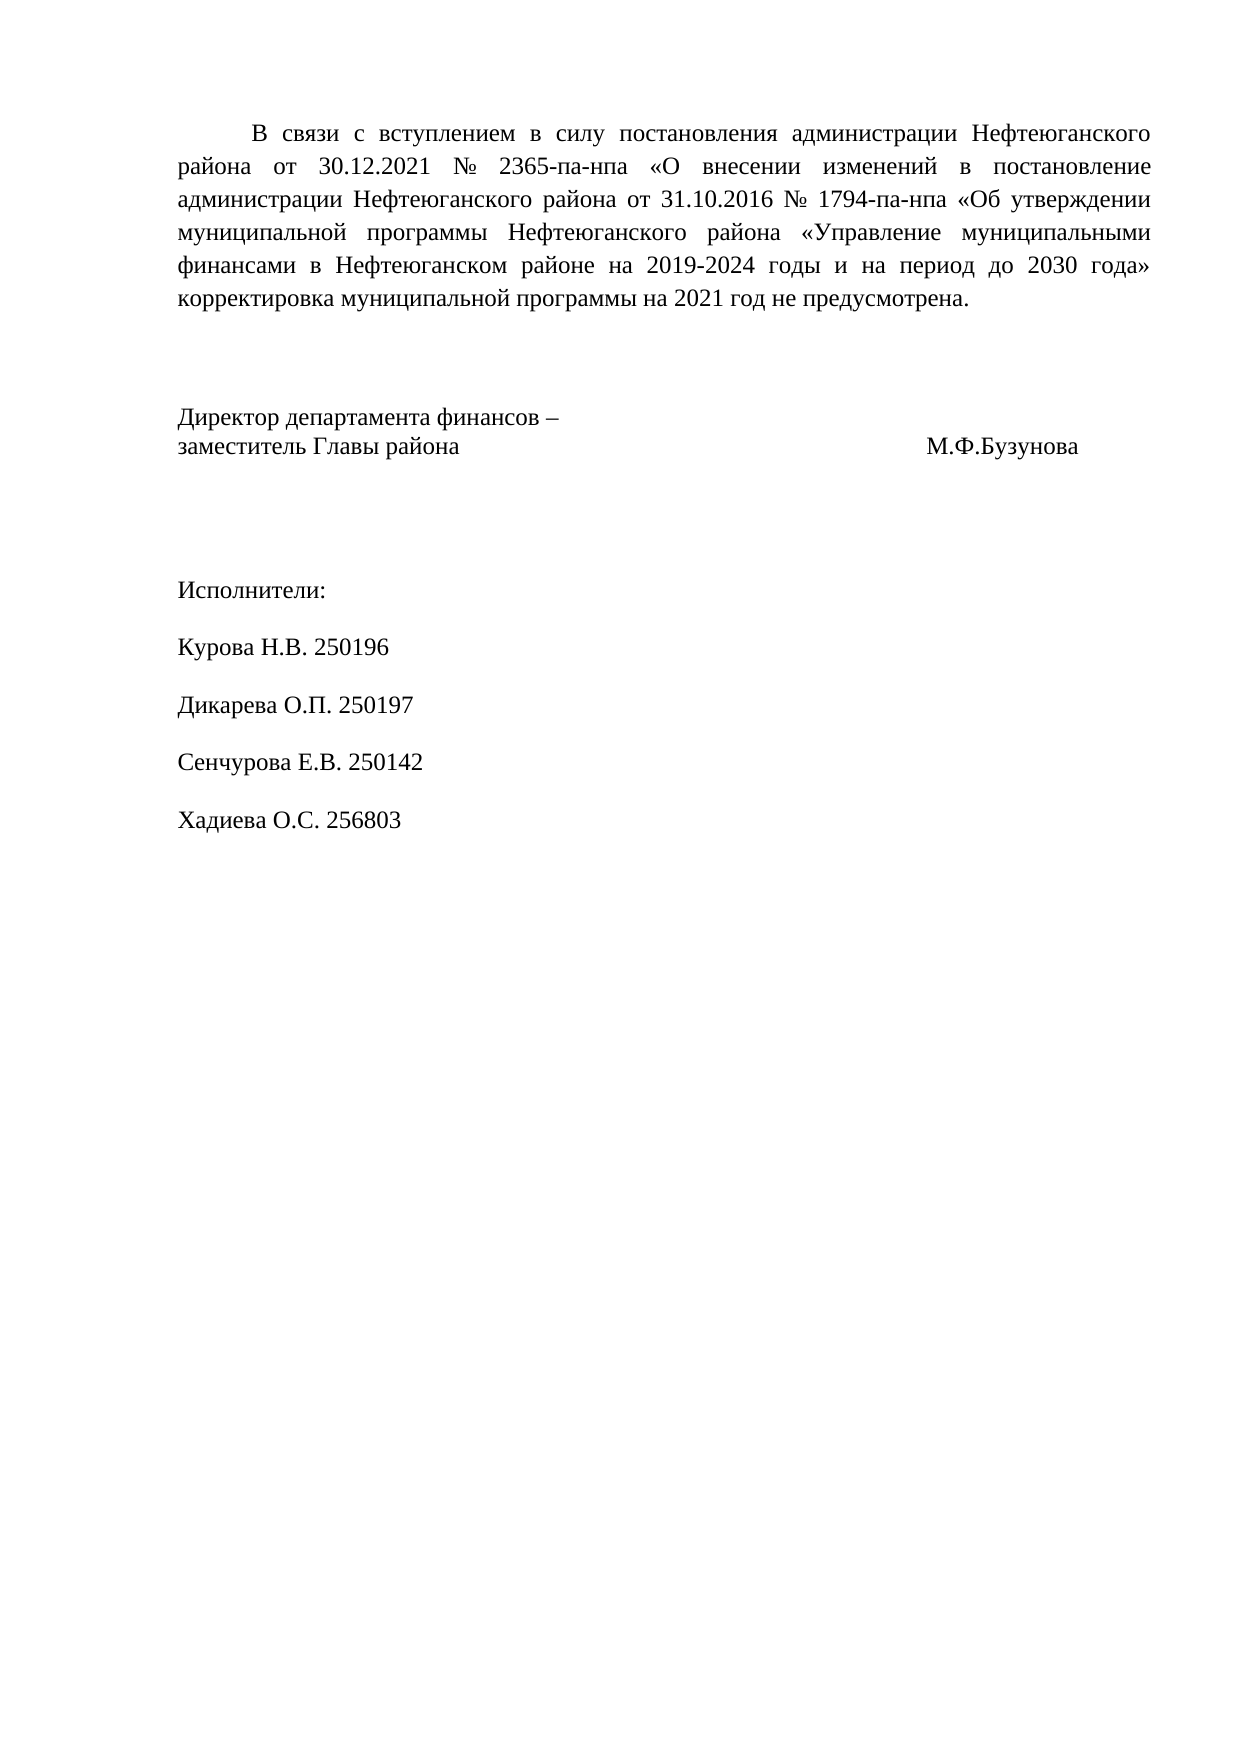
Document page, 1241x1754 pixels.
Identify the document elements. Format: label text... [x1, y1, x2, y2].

text Директор департамента финансов – [177, 402, 1152, 431]
text Сенчурова Е.В. 250142 [177, 747, 1152, 776]
text Курова Н.В. 250196 [177, 632, 1152, 661]
text В связи с вступлением в силу постановления администрации Нефтеюганского района от 30.12.2021 № 2365-па-нпа «О внесении изменений в постановление администрации Нефтеюганского района от 31.10.2016 № 1794-па-нпа «Об утверждении муниципальной программы Нефтеюганского района «Управление муниципальными финансами в Нефтеюганском районе на 2019-2024 годы и на период до 2030 года» корректировка муниципальной программы на 2021 год не предусмотрена. [177, 118, 1152, 312]
text Дикарева О.П. 250197 [177, 690, 1152, 719]
text Исполнители: [177, 575, 1152, 604]
text заместитель Главы района М.Ф.Бузунова [177, 431, 1152, 460]
text Хадиева О.С. 256803 [177, 805, 1152, 834]
